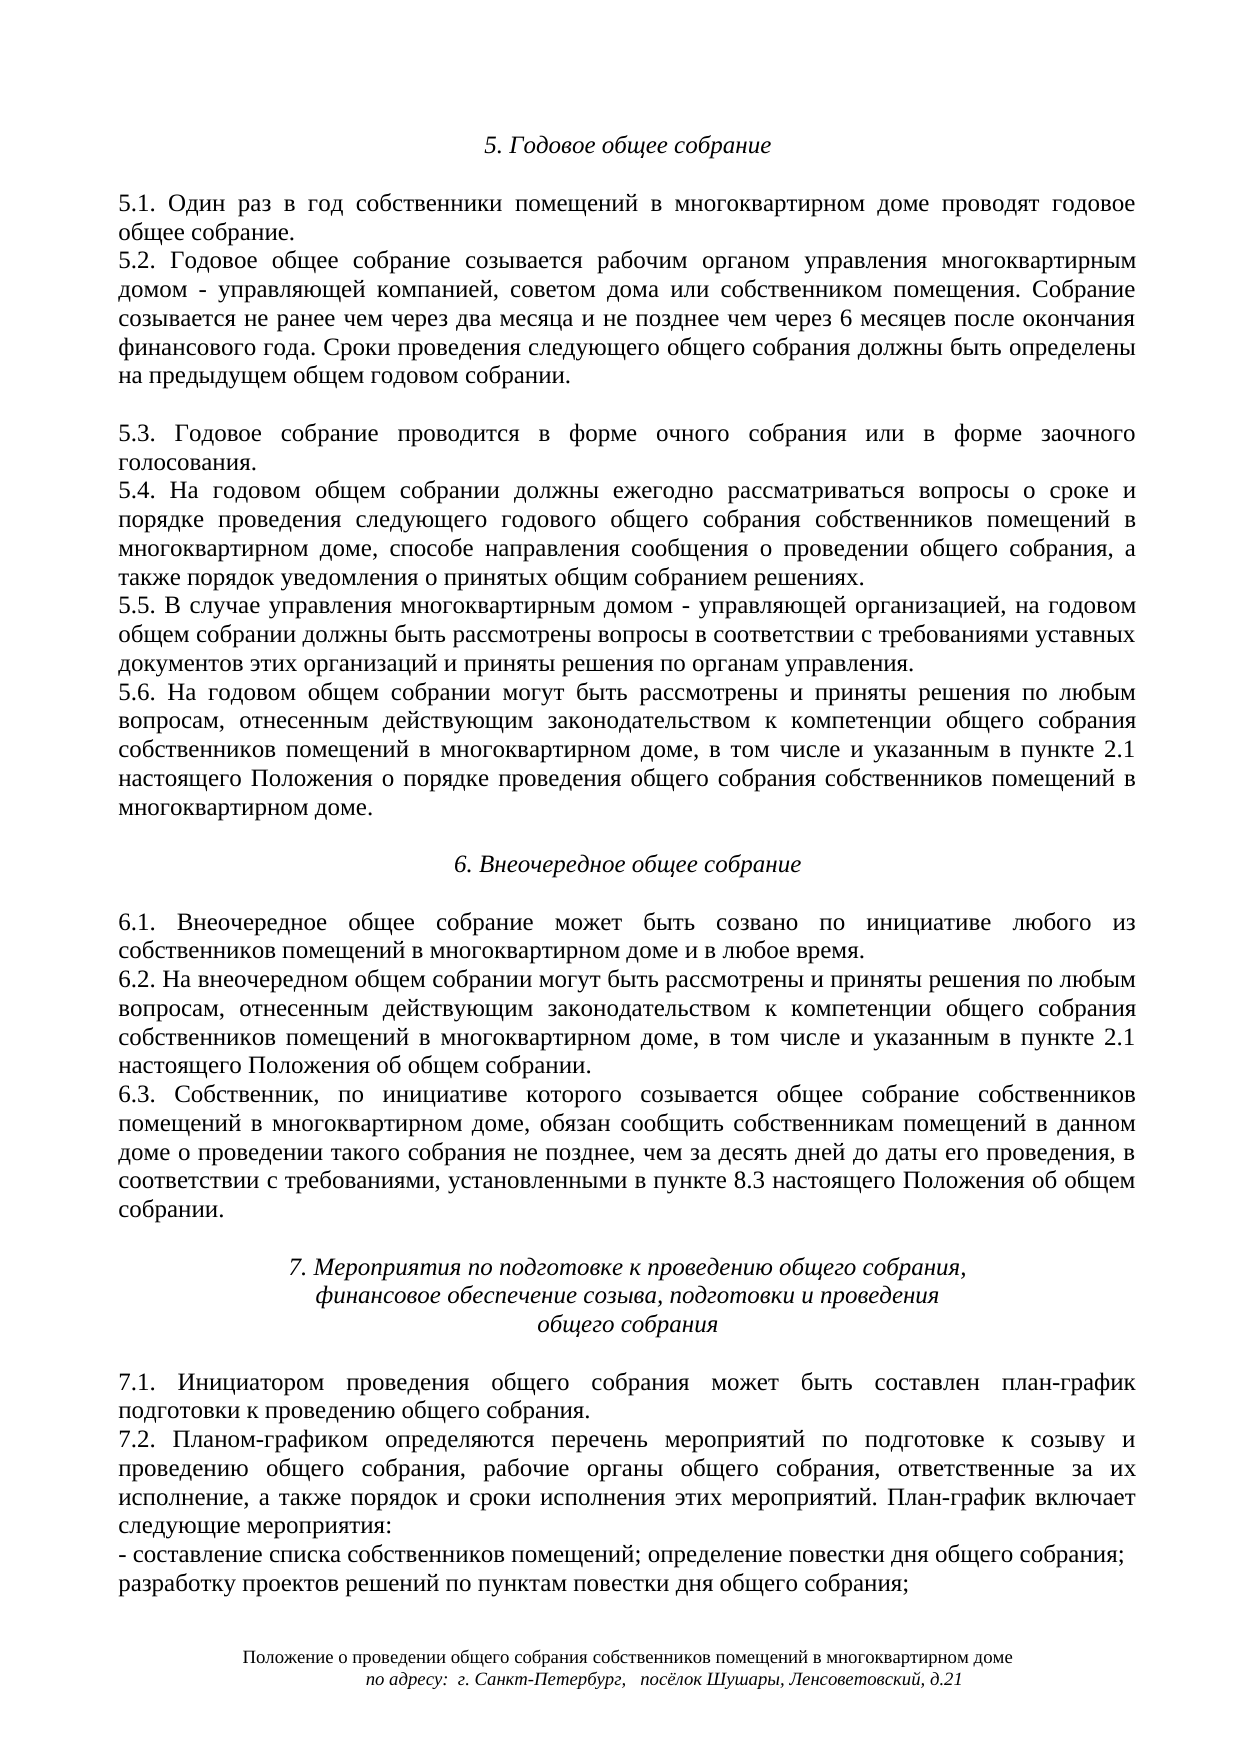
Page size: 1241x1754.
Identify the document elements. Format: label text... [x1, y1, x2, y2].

text 6. Внеочередное общее собрание [118, 849, 1137, 878]
text общего собрания [118, 1309, 1137, 1338]
text 6.2. На внеочередном общем собрании могут быть рассмотрены и приняты решения по любым вопросам, отнесенным действующим законодательством к компетенции общего собрания собственников помещений в многоквартирном доме, в том числе и указанным в пункте 2.1 настоящего Положения об общем собрании. [118, 964, 1137, 1079]
text разработку проектов решений по пунктам повестки дня общего собрания; [118, 1568, 1137, 1597]
text 6.1. Внеочередное общее собрание может быть созвано по инициативе любого из собственников помещений в многоквартирном доме и в любое время. [118, 907, 1137, 964]
text 5.1. Один раз в год собственники помещений в многоквартирном доме проводят годовое общее собрание. [118, 188, 1137, 246]
text - составление списка собственников помещений; определение повестки дня общего собрания; [118, 1539, 1137, 1568]
text 5.5. В случае управления многоквартирным домом - управляющей организацией, на годовом общем собрании должны быть рассмотрены вопросы в соответствии с требованиями уставных документов этих организаций и приняты решения по органам управления. [118, 591, 1137, 677]
text 5. Годовое общее собрание [118, 131, 1137, 159]
text 5.4. На годовом общем собрании должны ежегодно рассматриваться вопросы о сроке и порядке проведения следующего годового общего собрания собственников помещений в многоквартирном доме, способе направления сообщения о проведении общего собрания, а также порядок уведомления о принятых общим собранием решениях. [118, 476, 1137, 591]
text 5.6. На годовом общем собрании могут быть рассмотрены и приняты решения по любым вопросам, отнесенным действующим законодательством к компетенции общего собрания собственников помещений в многоквартирном доме, в том числе и указанным в пункте 2.1 настоящего Положения о порядке проведения общего собрания собственников помещений в многоквартирном доме. [118, 677, 1137, 821]
text 7. Мероприятия по подготовке к проведению общего собрания, [118, 1252, 1137, 1281]
text 7.2. Планом-графиком определяются перечень мероприятий по подготовке к созыву и проведению общего собрания, рабочие органы общего собрания, ответственные за их исполнение, а также порядок и сроки исполнения этих мероприятий. План-график включает следующие мероприятия: [118, 1424, 1137, 1539]
text 7.1. Инициатором проведения общего собрания может быть составлен план-график подготовки к проведению общего собрания. [118, 1367, 1137, 1424]
text финансовое обеспечение созыва, подготовки и проведения [118, 1281, 1137, 1309]
text 6.3. Собственник, по инициативе которого созывается общее собрание собственников помещений в многоквартирном доме, обязан сообщить собственникам помещений в данном доме о проведении такого собрания не позднее, чем за десять дней до даты его проведения, в соответствии с требованиями, установленными в пункте 8.3 настоящего Положения об общем собрании. [118, 1079, 1137, 1223]
text 5.3. Годовое собрание проводится в форме очного собрания или в форме заочного голосования. [118, 418, 1137, 476]
text 5.2. Годовое общее собрание созывается рабочим органом управления многоквартирным домом - управляющей компанией, советом дома или собственником помещения. Собрание созывается не ранее чем через два месяца и не позднее чем через 6 месяцев после окончания финансового года. Сроки проведения следующего общего собрания должны быть определены на предыдущем общем годовом собрании. [118, 246, 1137, 389]
